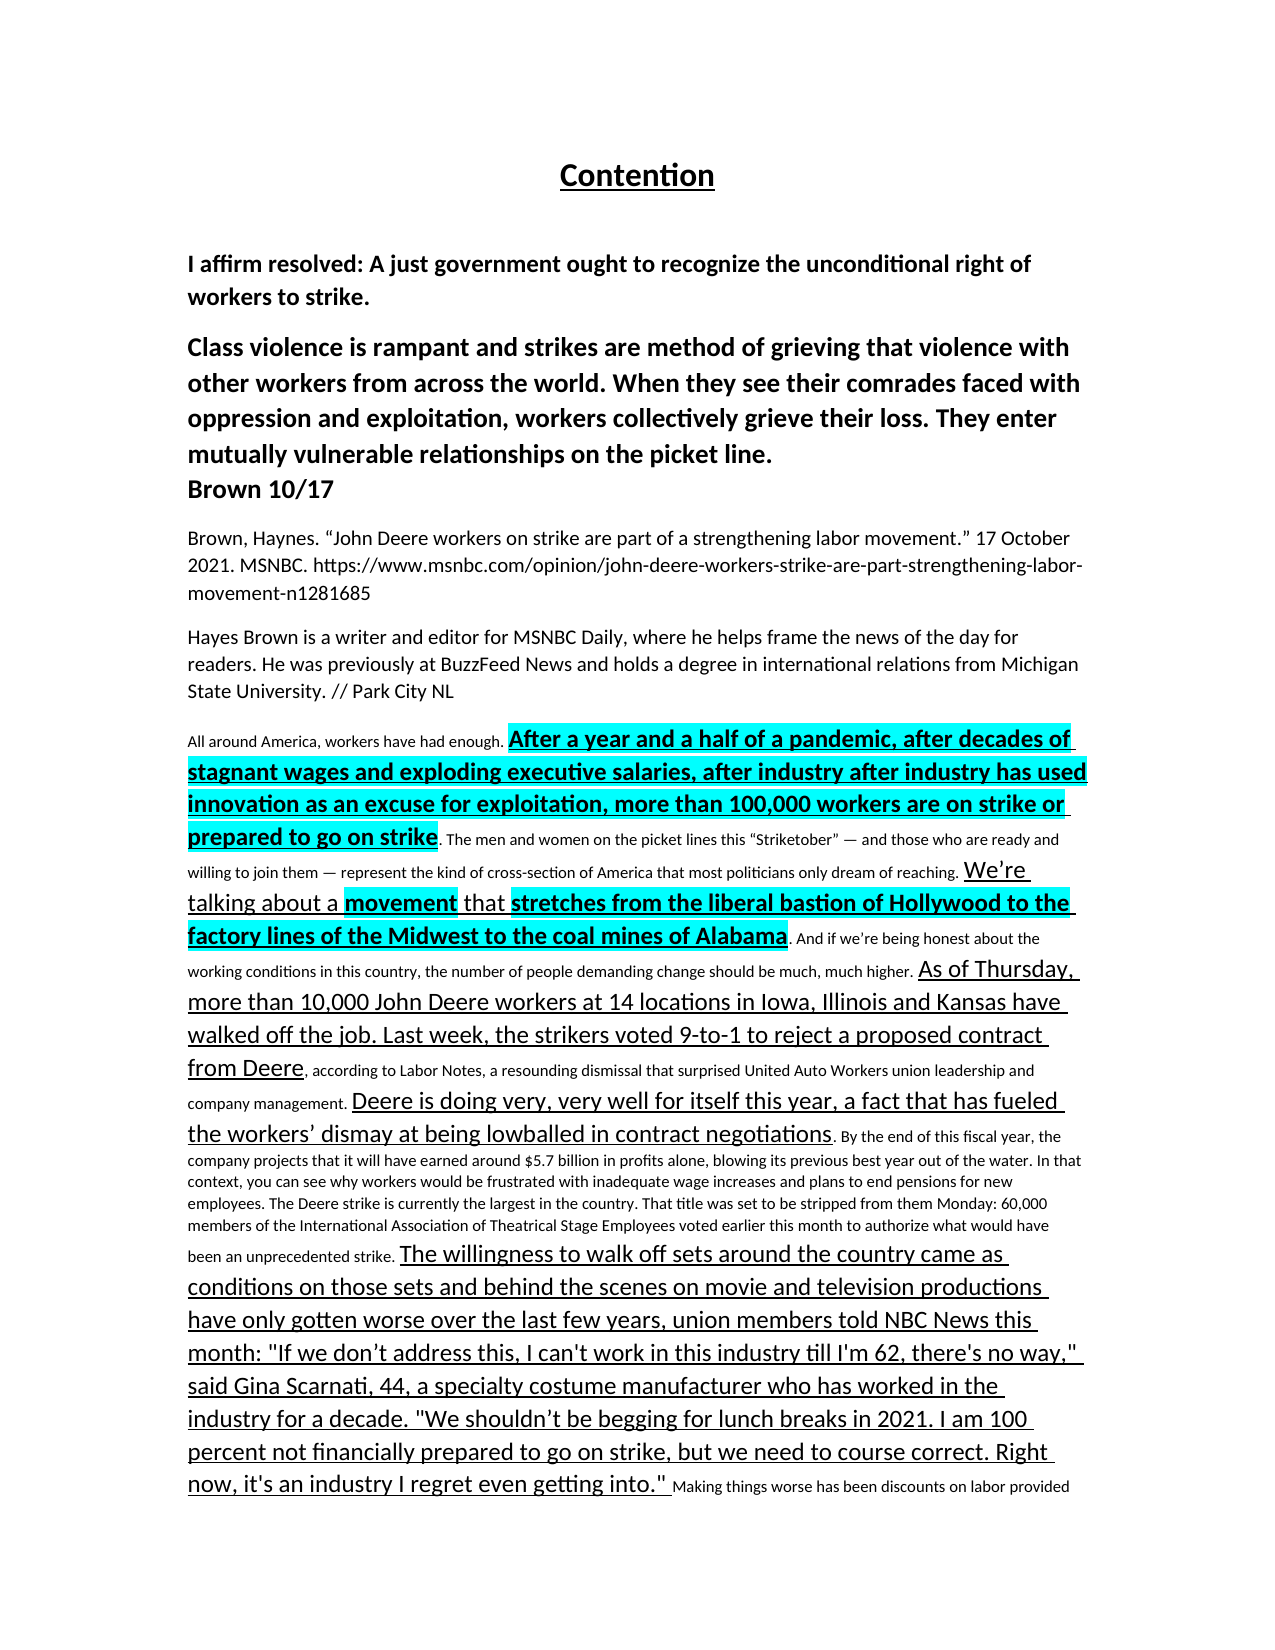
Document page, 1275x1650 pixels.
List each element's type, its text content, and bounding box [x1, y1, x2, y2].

text I affirm resolved: A just government ought to recognize the unconditional right of workers to strike. [187, 248, 1087, 311]
subtitle Class violence is rampant and strikes are method of grieving that violence with other workers from across the world. When they see their comrades faced with oppression and exploitation, workers collectively grieve their loss. They enter mutually vulnerable relationships on the picket line. [187, 330, 1087, 470]
text Hayes Brown is a writer and editor for MSNBC Daily, where he helps frame the news of the day for readers. He was previously at BuzzFeed News and holds a degree in international relations from Michigan State University. // Park City NL [187, 624, 1087, 704]
text Brown 10/17 [187, 473, 1087, 506]
text Brown, Haynes. “John Deere workers on strike are part of a strengthening labor movement.” 17 October 2021. MSNBC. https://www.msnbc.com/opinion/john-deere-workers-strike-are-part-strengthening-labor-movement-n1281685 [187, 525, 1087, 605]
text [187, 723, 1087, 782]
subtitle Contention [187, 154, 1087, 195]
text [187, 783, 1087, 1499]
